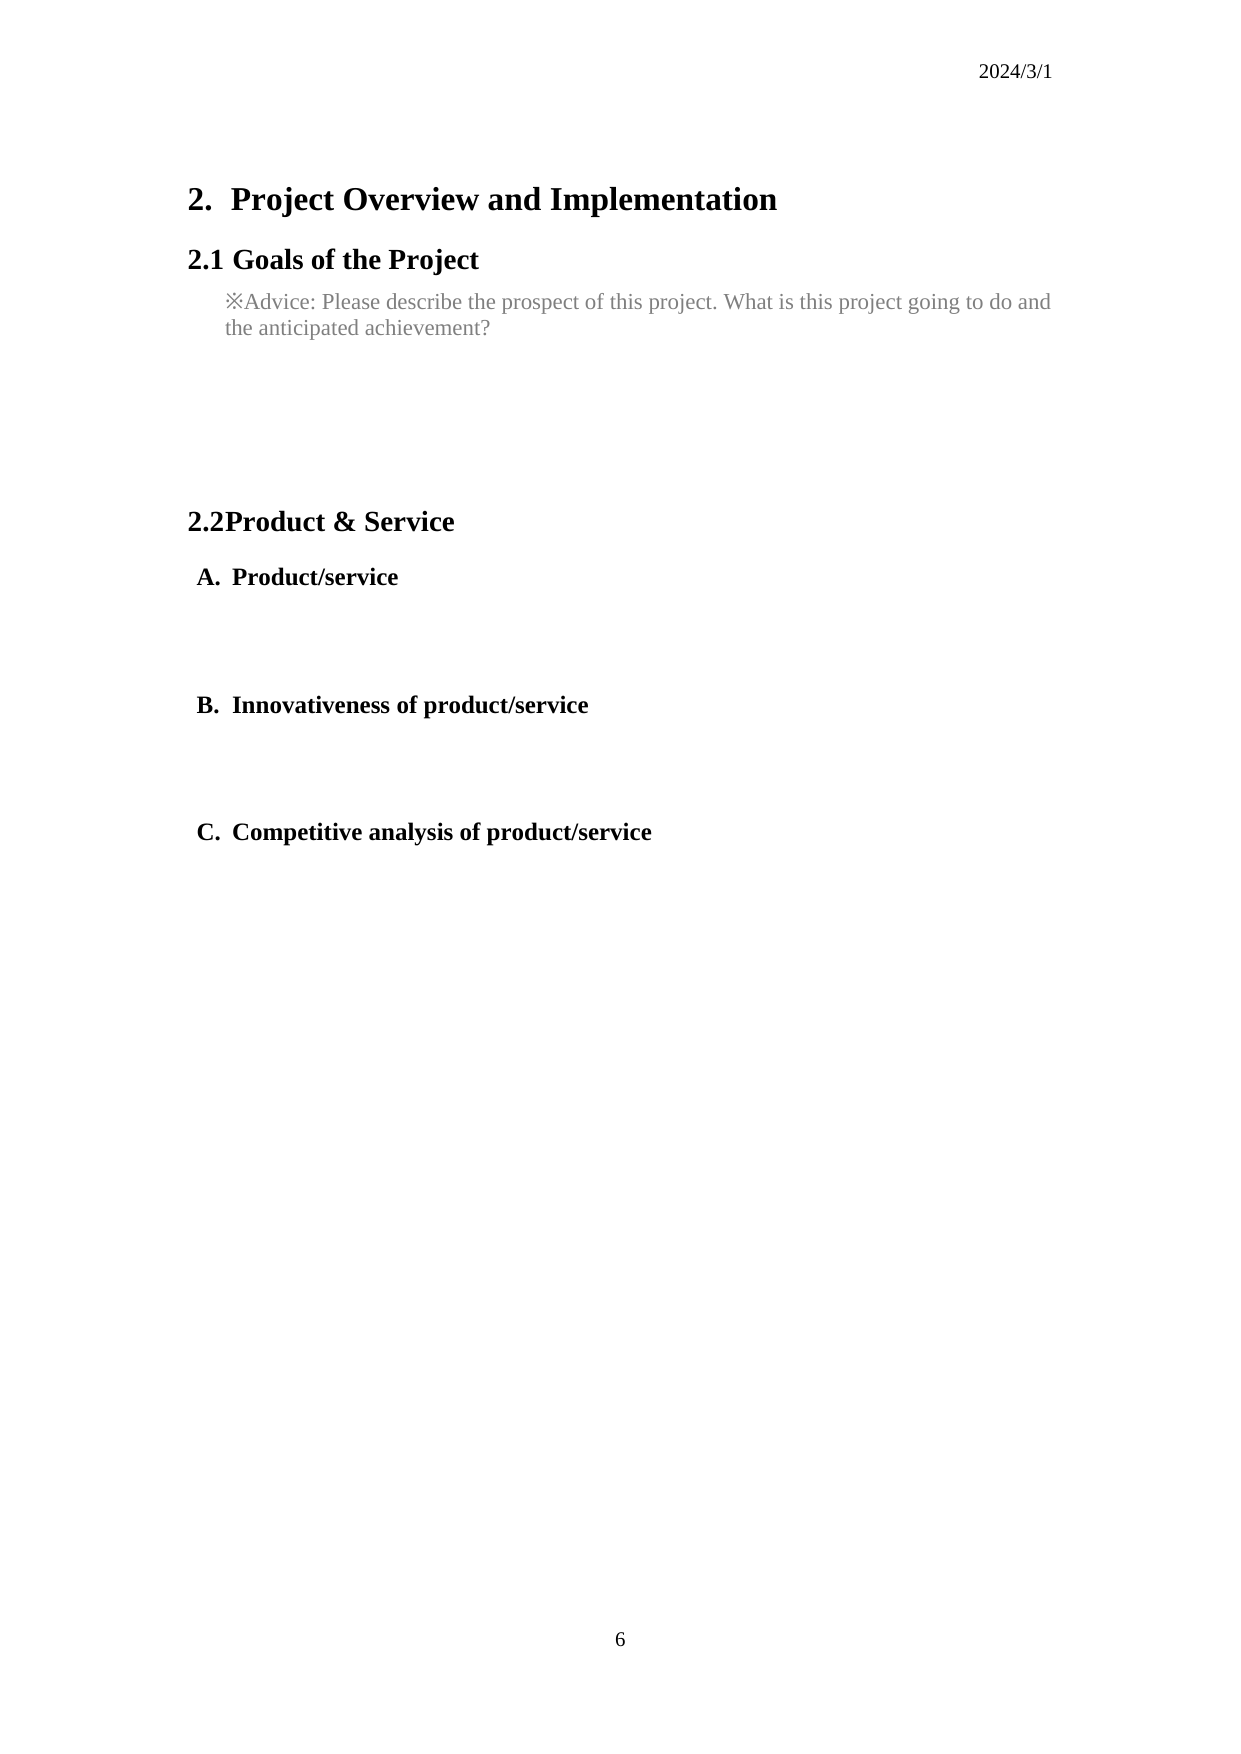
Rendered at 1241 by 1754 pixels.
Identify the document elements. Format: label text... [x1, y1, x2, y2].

list Goals of the Project [187, 242, 1053, 276]
list Innovativeness of product/service [196, 690, 1053, 719]
text ※Advice: Please describe the prospect of this project. What is this project going to do and the anticipated achievement? [225, 288, 1053, 341]
list Competitive analysis of product/service [196, 817, 1053, 846]
list Product/service [196, 562, 1053, 591]
list Product & Service [187, 504, 1053, 537]
list Project Overview and Implementation [187, 179, 1053, 217]
